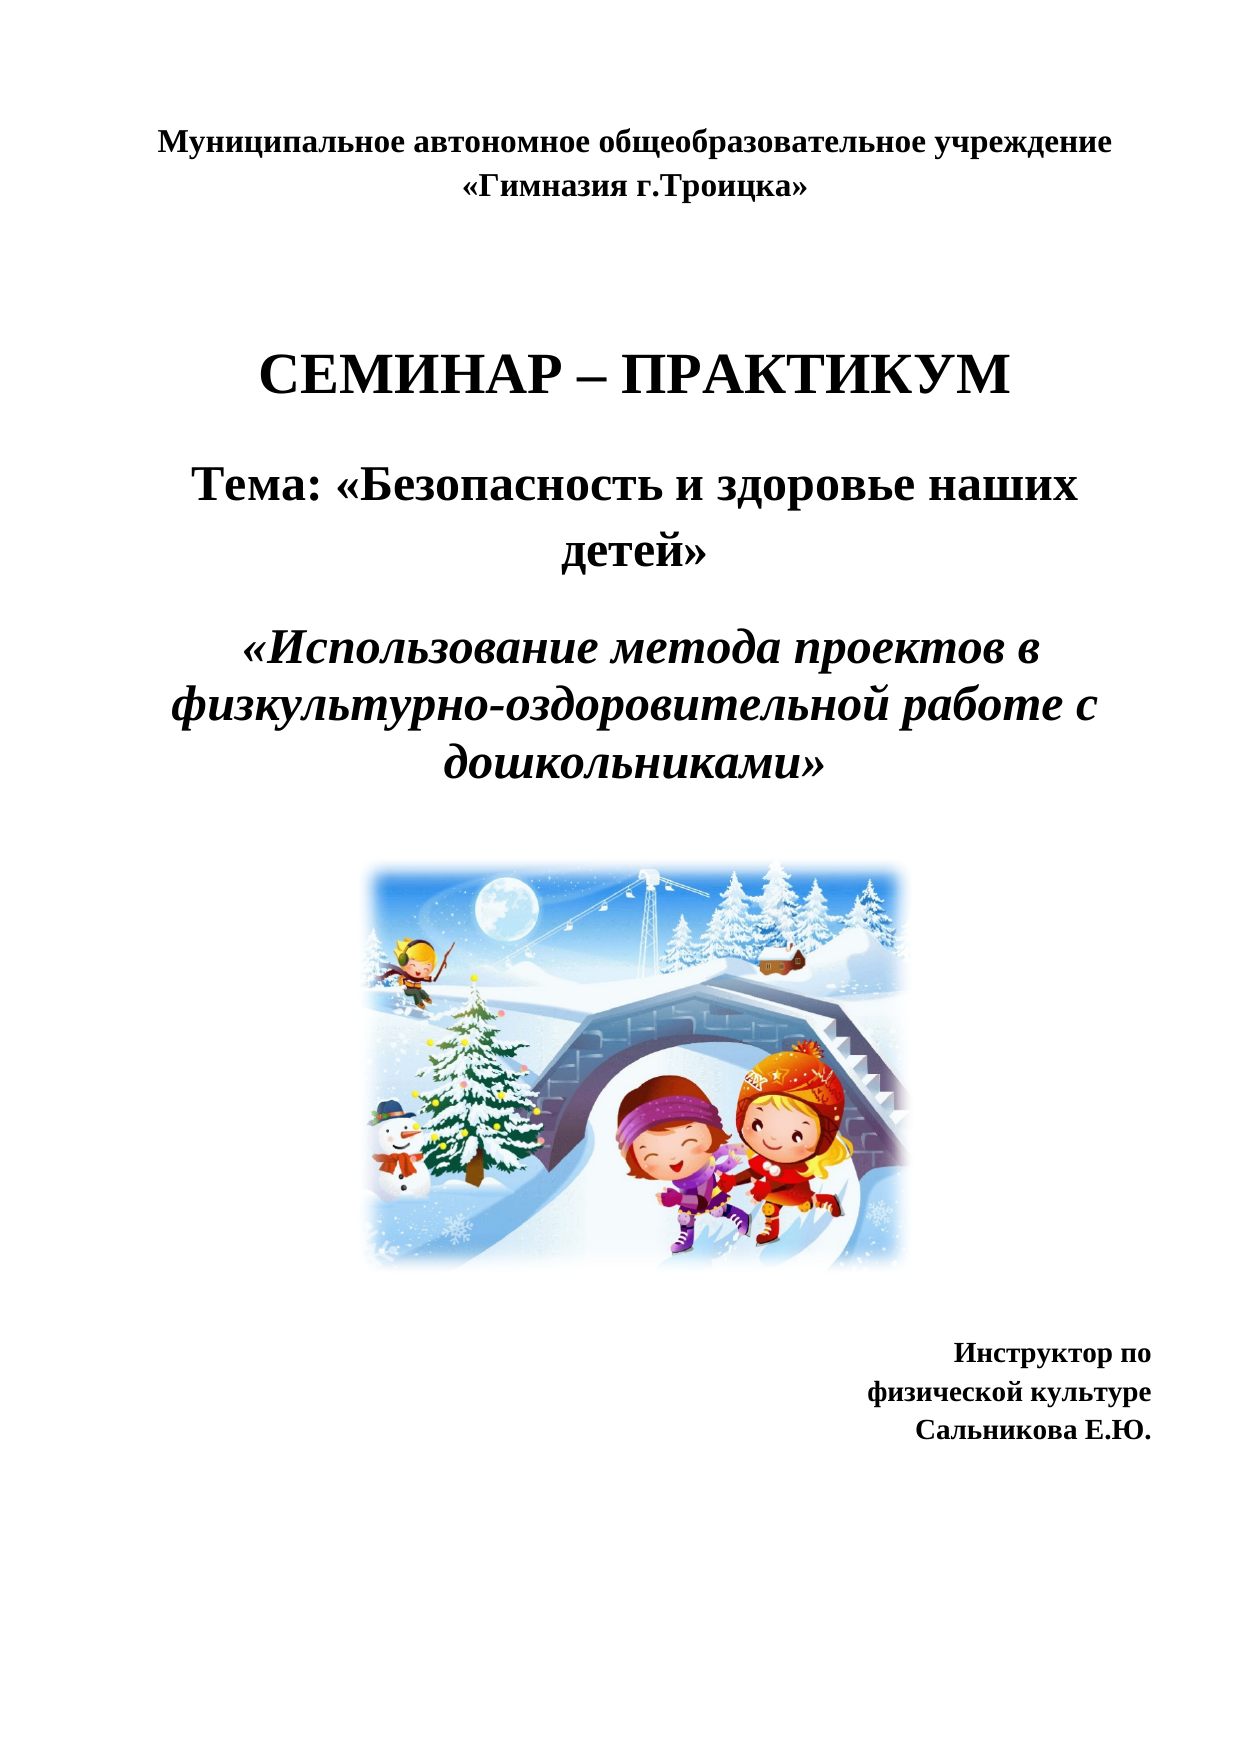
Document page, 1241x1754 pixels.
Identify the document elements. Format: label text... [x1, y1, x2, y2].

text СЕМИНАР – ПРАКТИКУМ [118, 338, 1152, 406]
text «Гимназия г.Троицка» [118, 166, 1152, 204]
picture [385, 885, 886, 1246]
text «Использование метода проектов в физкультурно-оздоровительной работе с дошкольниками» [118, 616, 1152, 789]
text Сальникова Е.Ю. [118, 1412, 1152, 1446]
text Муниципальное автономное общеобразовательное учреждение [118, 122, 1152, 160]
text физической культуре [118, 1374, 1152, 1407]
text Тема: «Безопасность и здоровье наших детей» [118, 454, 1152, 578]
text Инструктор по [118, 1335, 1152, 1369]
